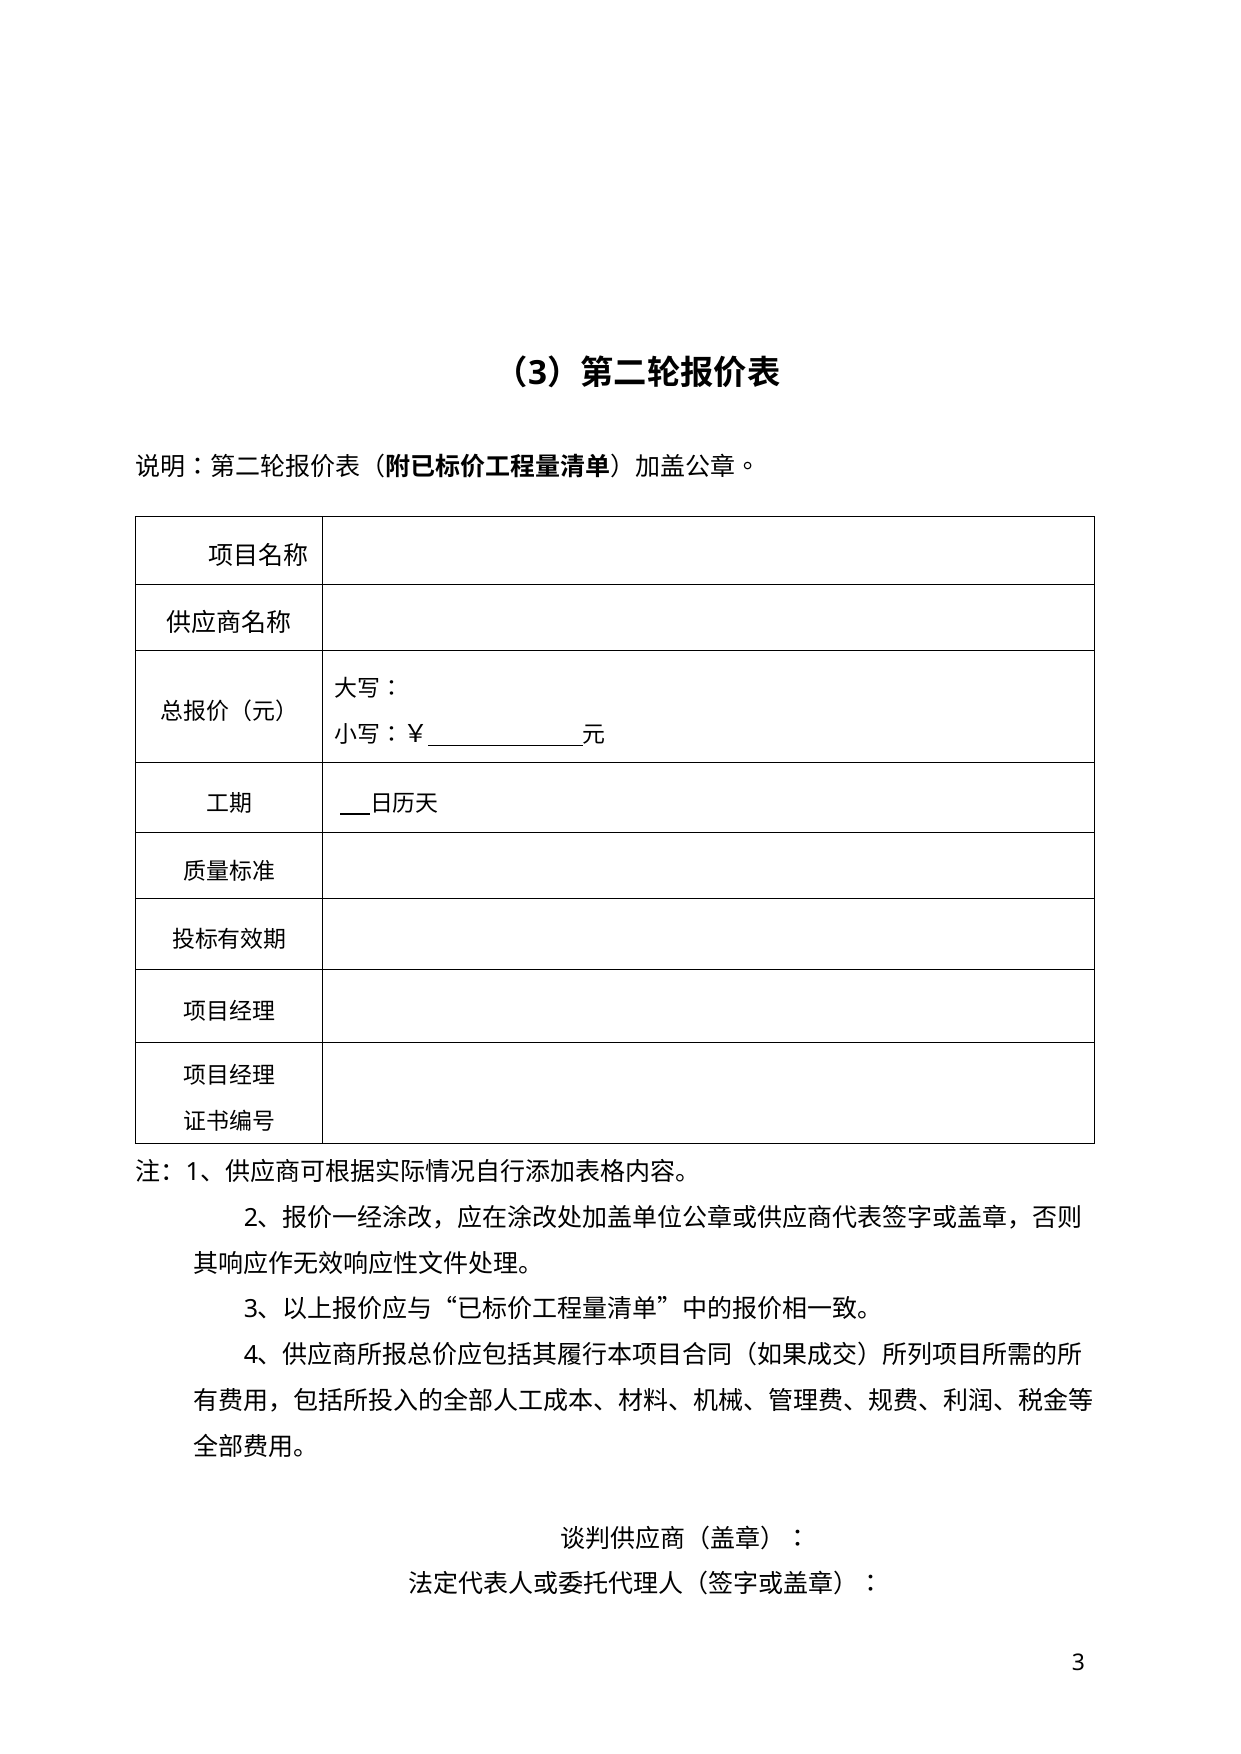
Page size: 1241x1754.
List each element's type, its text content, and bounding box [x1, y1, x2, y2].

table_cell 工期 [136, 763, 322, 832]
text （3）第二轮报价表 [193, 347, 1105, 393]
table_cell 项目经理 证书编号 [136, 1043, 322, 1143]
table_cell 质量标准 [136, 833, 322, 898]
table_cell 日历天 [323, 763, 1094, 832]
table_cell 项目经理 [136, 970, 322, 1042]
table_cell [323, 833, 1094, 898]
table_header [323, 517, 1094, 584]
text 3、以上报价应与“已标价工程量清单”中的报价相一致。 [193, 1281, 1105, 1327]
table_cell 总报价（元） [136, 651, 322, 762]
table_header 项目名称 [136, 517, 322, 584]
table_cell [323, 1043, 1094, 1143]
table_cell [323, 585, 1094, 649]
text 法定代表人或委托代理人（签字或盖章）： [135, 1556, 1105, 1602]
text 说明：第二轮报价表（附已标价工程量清单）加盖公章。 [135, 439, 1105, 485]
table_cell 投标有效期 [136, 899, 322, 969]
table_cell [323, 899, 1094, 969]
table_cell 供应商名称 [136, 585, 322, 649]
text 2、报价一经涂改，应在涂改处加盖单位公章或供应商代表签字或盖章，否则其响应作无效响应性文件处理。 [193, 1189, 1105, 1281]
text 注：1、供应商可根据实际情况自行添加表格内容。 [135, 1144, 1105, 1189]
text 谈判供应商（盖章）： [135, 1510, 1105, 1556]
text 4、供应商所报总价应包括其履行本项目合同（如果成交）所列项目所需的所有费用，包括所投入的全部人工成本、材料、机械、管理费、规费、利润、税金等全部费用。 [193, 1327, 1105, 1464]
table_cell [323, 970, 1094, 1042]
table_cell 大写： 小写：￥ 元 [323, 651, 1094, 762]
